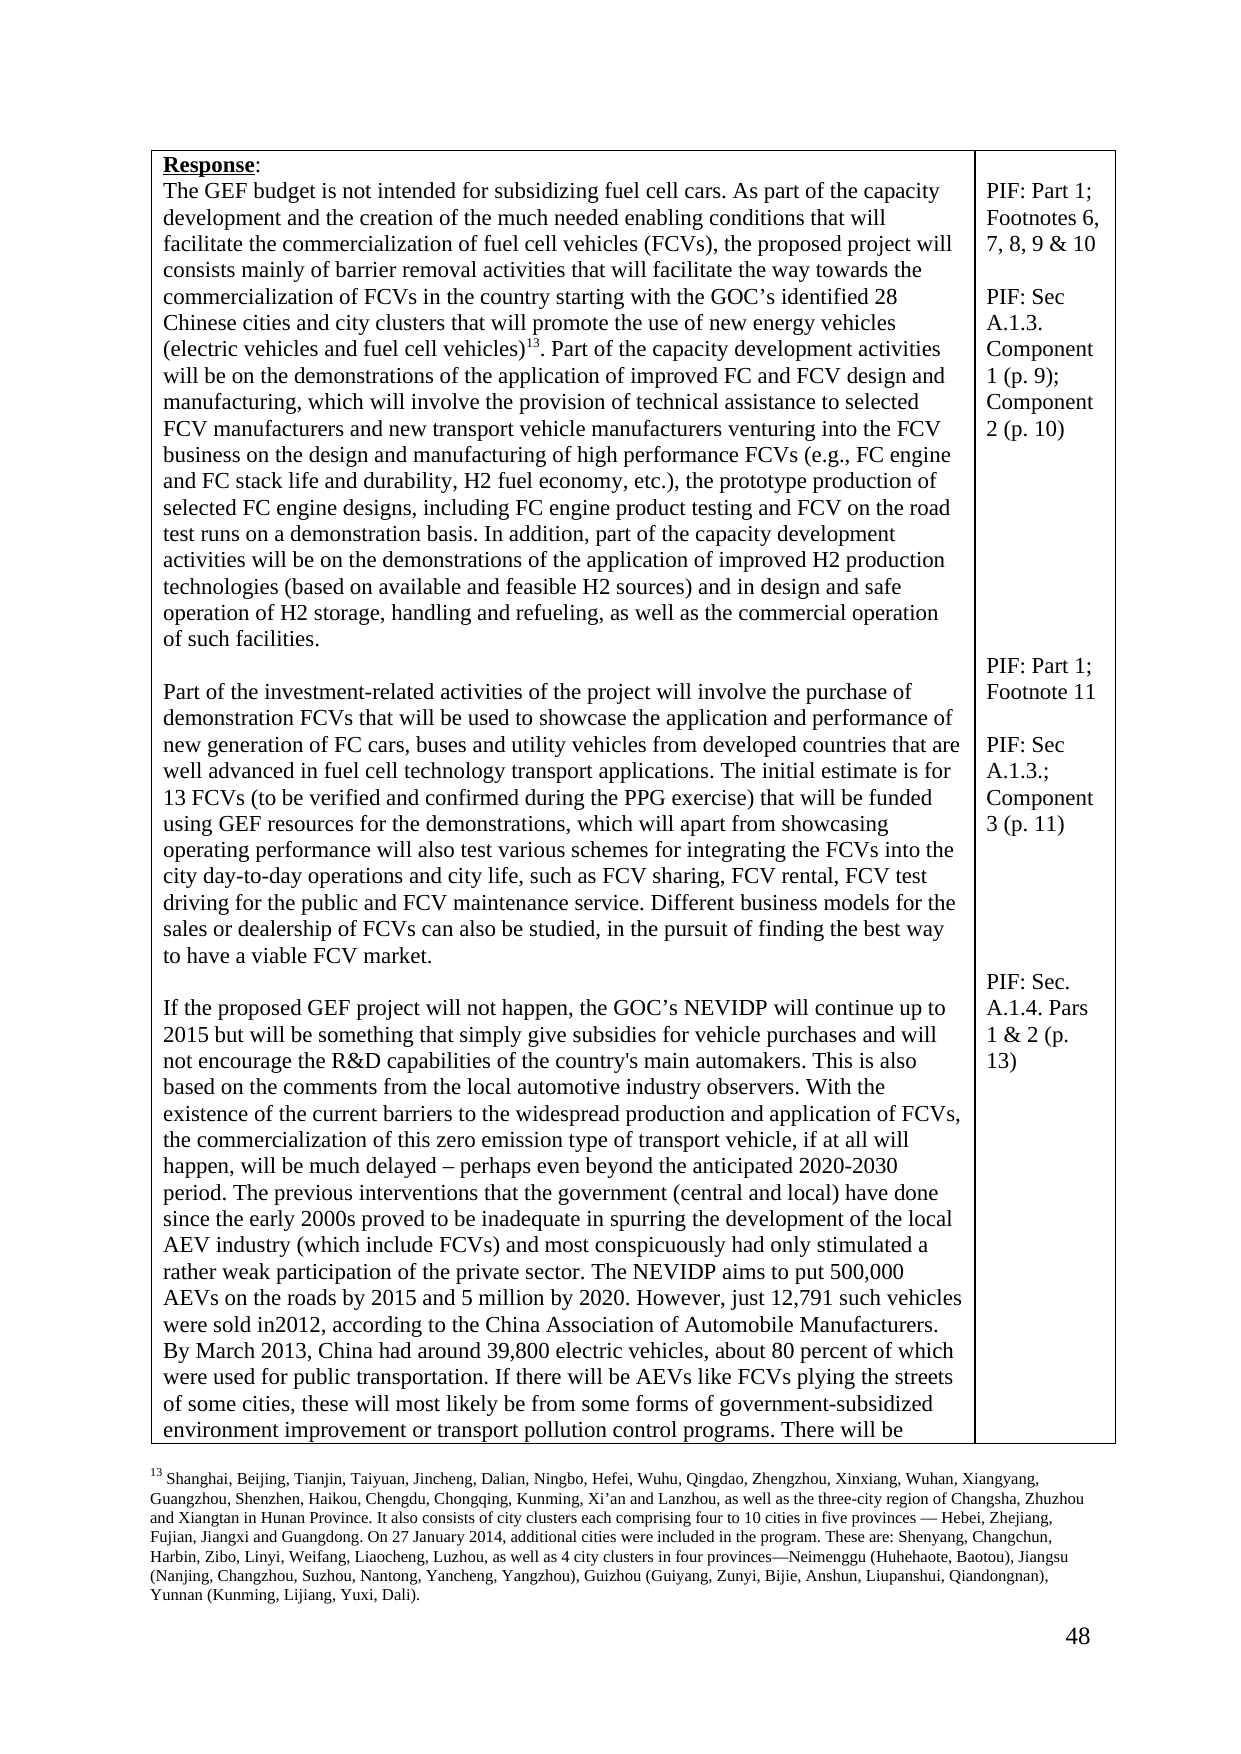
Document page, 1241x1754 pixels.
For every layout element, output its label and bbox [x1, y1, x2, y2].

table_cell [976, 151, 1115, 1442]
table_cell [152, 151, 974, 1442]
